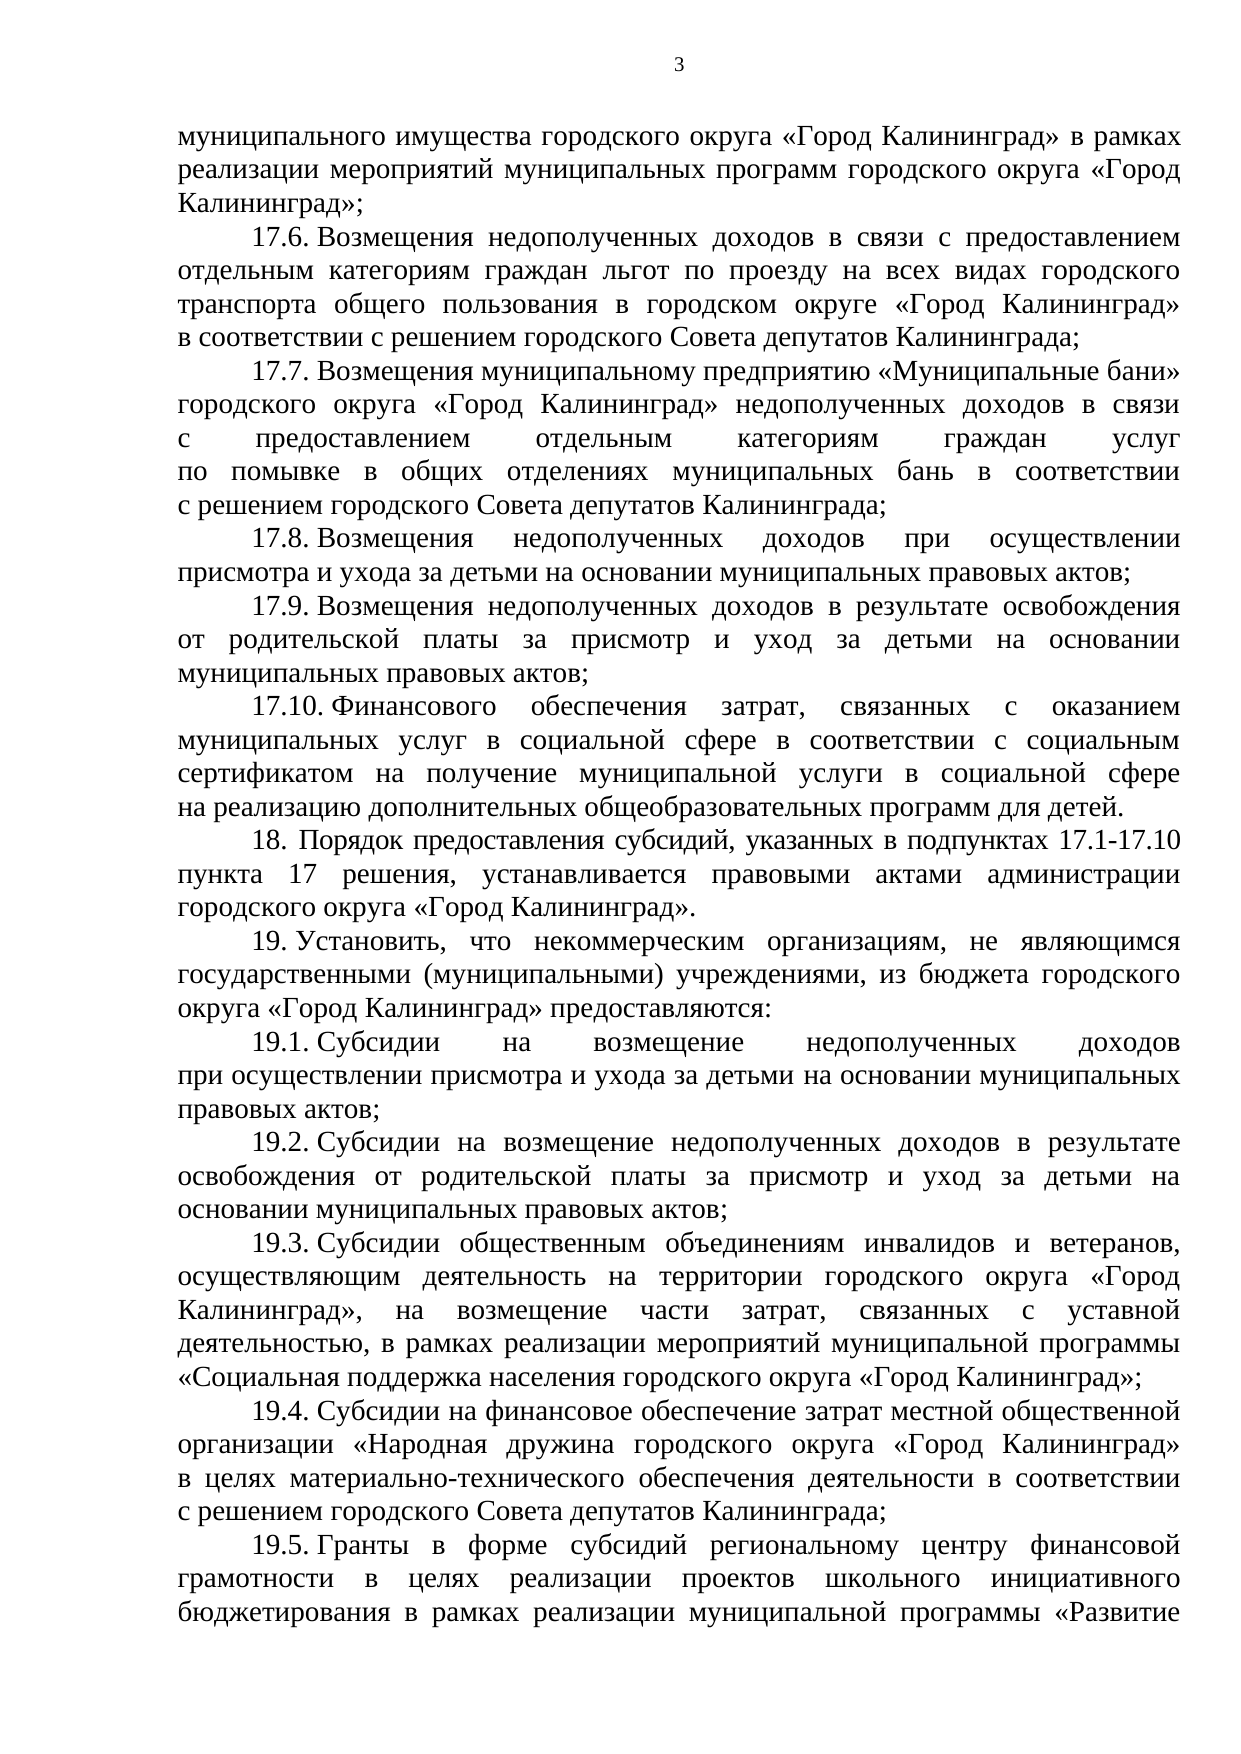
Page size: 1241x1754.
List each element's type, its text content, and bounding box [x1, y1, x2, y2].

text 19.3. Субсидии общественным объединениям инвалидов и ветеранов, осуществляющим деятельность на территории городского округа «Город Калининград», на возмещение части затрат, связанных с уставной деятельностью, в рамках реализации мероприятий муниципальной программы «Социальная поддержка населения городского округа «Город Калининград»; [177, 1225, 1181, 1393]
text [177, 1527, 1181, 1627]
text 19.4. Субсидии на финансовое обеспечение затрат местной общественной организации «Народная дружина городского округа «Город Калининград» в целях материально-технического обеспечения деятельности в соответствии с решением городского Совета депутатов Калининграда; [177, 1393, 1181, 1527]
text 17.7. Возмещения муниципальному предприятию «Муниципальные бани» городского округа «Город Калининград» недополученных доходов в связи с предоставлением отдельным категориям граждан услуг по помывке в общих отделениях муниципальных бань в соответствии с решением городского Совета депутатов Калининграда; [177, 353, 1181, 521]
text 18. Порядок предоставления субсидий, указанных в подпунктах 17.1-17.10 пункта 17 решения, устанавливается правовыми актами администрации городского округа «Город Калининград». [177, 822, 1181, 923]
text 19. Установить, что некоммерческим организациям, не являющимся государственными (муниципальными) учреждениями, из бюджета городского округа «Город Калининград» предоставляются: [177, 923, 1181, 1024]
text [177, 118, 1181, 219]
text 17.10. Финансового обеспечения затрат, связанных с оказанием муниципальных услуг в социальной сфере в соответствии с социальным сертификатом на получение муниципальной услуги в социальной сфере на реализацию дополнительных общеобразовательных программ для детей. [177, 688, 1181, 822]
text 17.6. Возмещения недополученных доходов в связи с предоставлением отдельным категориям граждан льгот по проезду на всех видах городского транспорта общего пользования в городском округе «Город Калининград» в соответствии с решением городского Совета депутатов Калининграда; [177, 219, 1181, 353]
text 19.2. Субсидии на возмещение недополученных доходов в результате освобождения от родительской платы за присмотр и уход за детьми на основании муниципальных правовых актов; [177, 1124, 1181, 1225]
text 19.1. Субсидии на возмещение недополученных доходов при осуществлении присмотра и ухода за детьми на основании муниципальных правовых актов; [177, 1024, 1181, 1124]
text 17.8. Возмещения недополученных доходов при осуществлении присмотра и ухода за детьми на основании муниципальных правовых актов; [177, 521, 1181, 588]
text 17.9. Возмещения недополученных доходов в результате освобождения от родительской платы за присмотр и уход за детьми на основании муниципальных правовых актов; [177, 588, 1181, 688]
